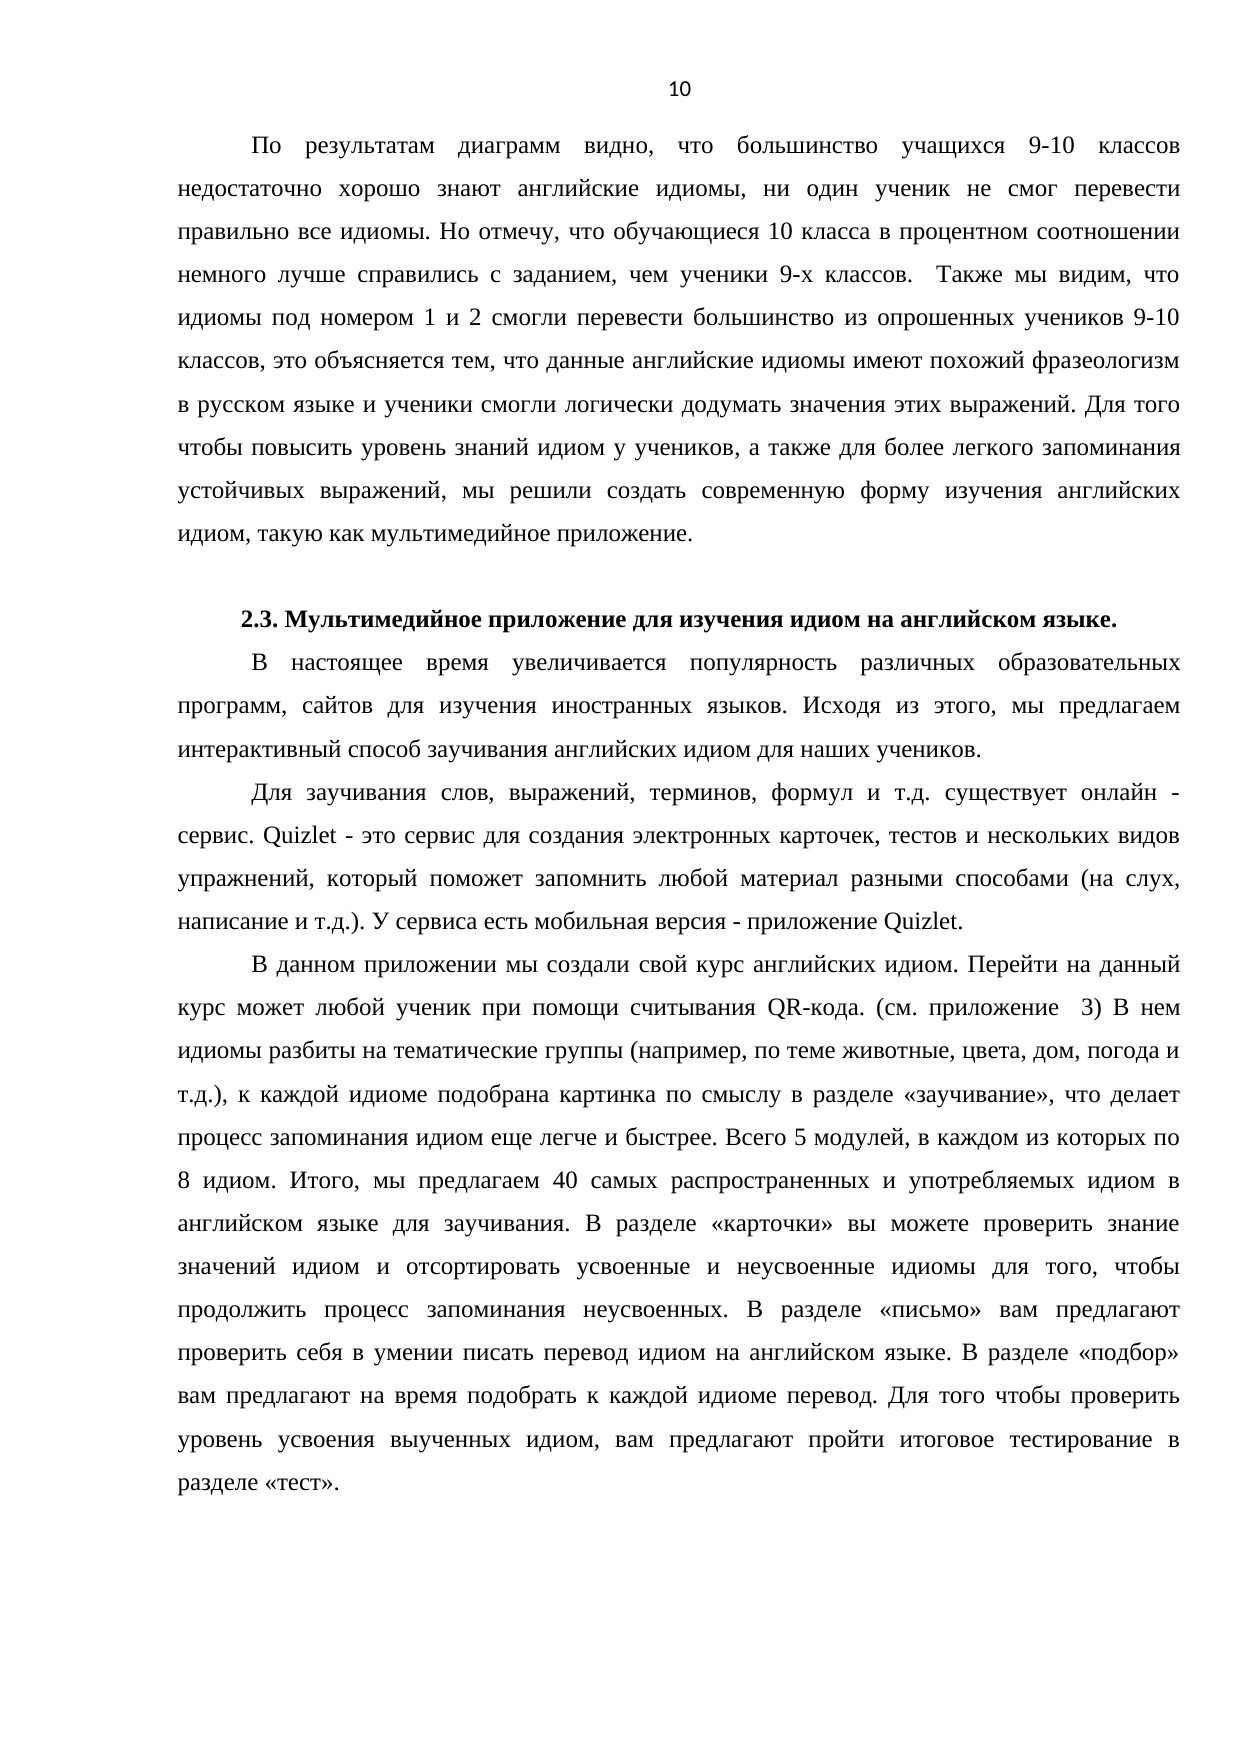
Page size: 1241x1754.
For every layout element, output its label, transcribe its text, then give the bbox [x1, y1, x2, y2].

text Для заучивания слов, выражений, терминов, формул и т.д. существует онлайн - сервис. Quizlet - это сервис для создания электронных карточек, тестов и нескольких видов упражнений, который поможет запомнить любой материал разными способами (на слух, написание и т.д.). У сервиса есть мобильная версия - приложение Quizlet. [177, 777, 1181, 935]
text 2.3. Мультимедийное приложение для изучения идиом на английском языке. [177, 604, 1181, 633]
text В настоящее время увеличивается популярность различных образовательных программ, сайтов для изучения иностранных языков. Исходя из этого, мы предлагаем интерактивный способ заучивания английских идиом для наших учеников. [177, 647, 1181, 762]
text В данном приложении мы создали свой курс английских идиом. Перейти на данный курс может любой ученик при помощи считывания QR-кода. (см. приложение 3) В нем идиомы разбиты на тематические группы (например, по теме животные, цвета, дом, погода и т.д.), к каждой идиоме подобрана картинка по смыслу в разделе «заучивание», что делает процесс запоминания идиом еще легче и быстрее. Всего 5 модулей, в каждом из которых по 8 идиом. Итого, мы предлагаем 40 самых распространенных и употребляемых идиом в английском языке для заучивания. В разделе «карточки» вы можете проверить знание значений идиом и отсортировать усвоенные и неусвоенные идиомы для того, чтобы продолжить процесс запоминания неусвоенных. В разделе «письмо» вам предлагают проверить себя в умении писать перевод идиом на английском языке. В разделе «подбор» вам предлагают на время подобрать к каждой идиоме перевод. Для того чтобы проверить уровень усвоения выученных идиом, вам предлагают пройти итоговое тестирование в разделе «тест». [177, 949, 1181, 1496]
text По результатам диаграмм видно, что большинство учащихся 9-10 классов недостаточно хорошо знают английские идиомы, ни один ученик не смог перевести правильно все идиомы. Но отмечу, что обучающиеся 10 класса в процентном соотношении немного лучше справились с заданием, чем ученики 9-х классов. Также мы видим, что идиомы под номером 1 и 2 смогли перевести большинство из опрошенных учеников 9-10 классов, это объясняется тем, что данные английские идиомы имеют похожий фразеологизм в русском языке и ученики смогли логически додумать значения этих выражений. Для того чтобы повысить уровень знаний идиом у учеников, а также для более легкого запоминания устойчивых выражений, мы решили создать современную форму изучения английских идиом, такую как мультимедийное приложение. [177, 130, 1181, 547]
